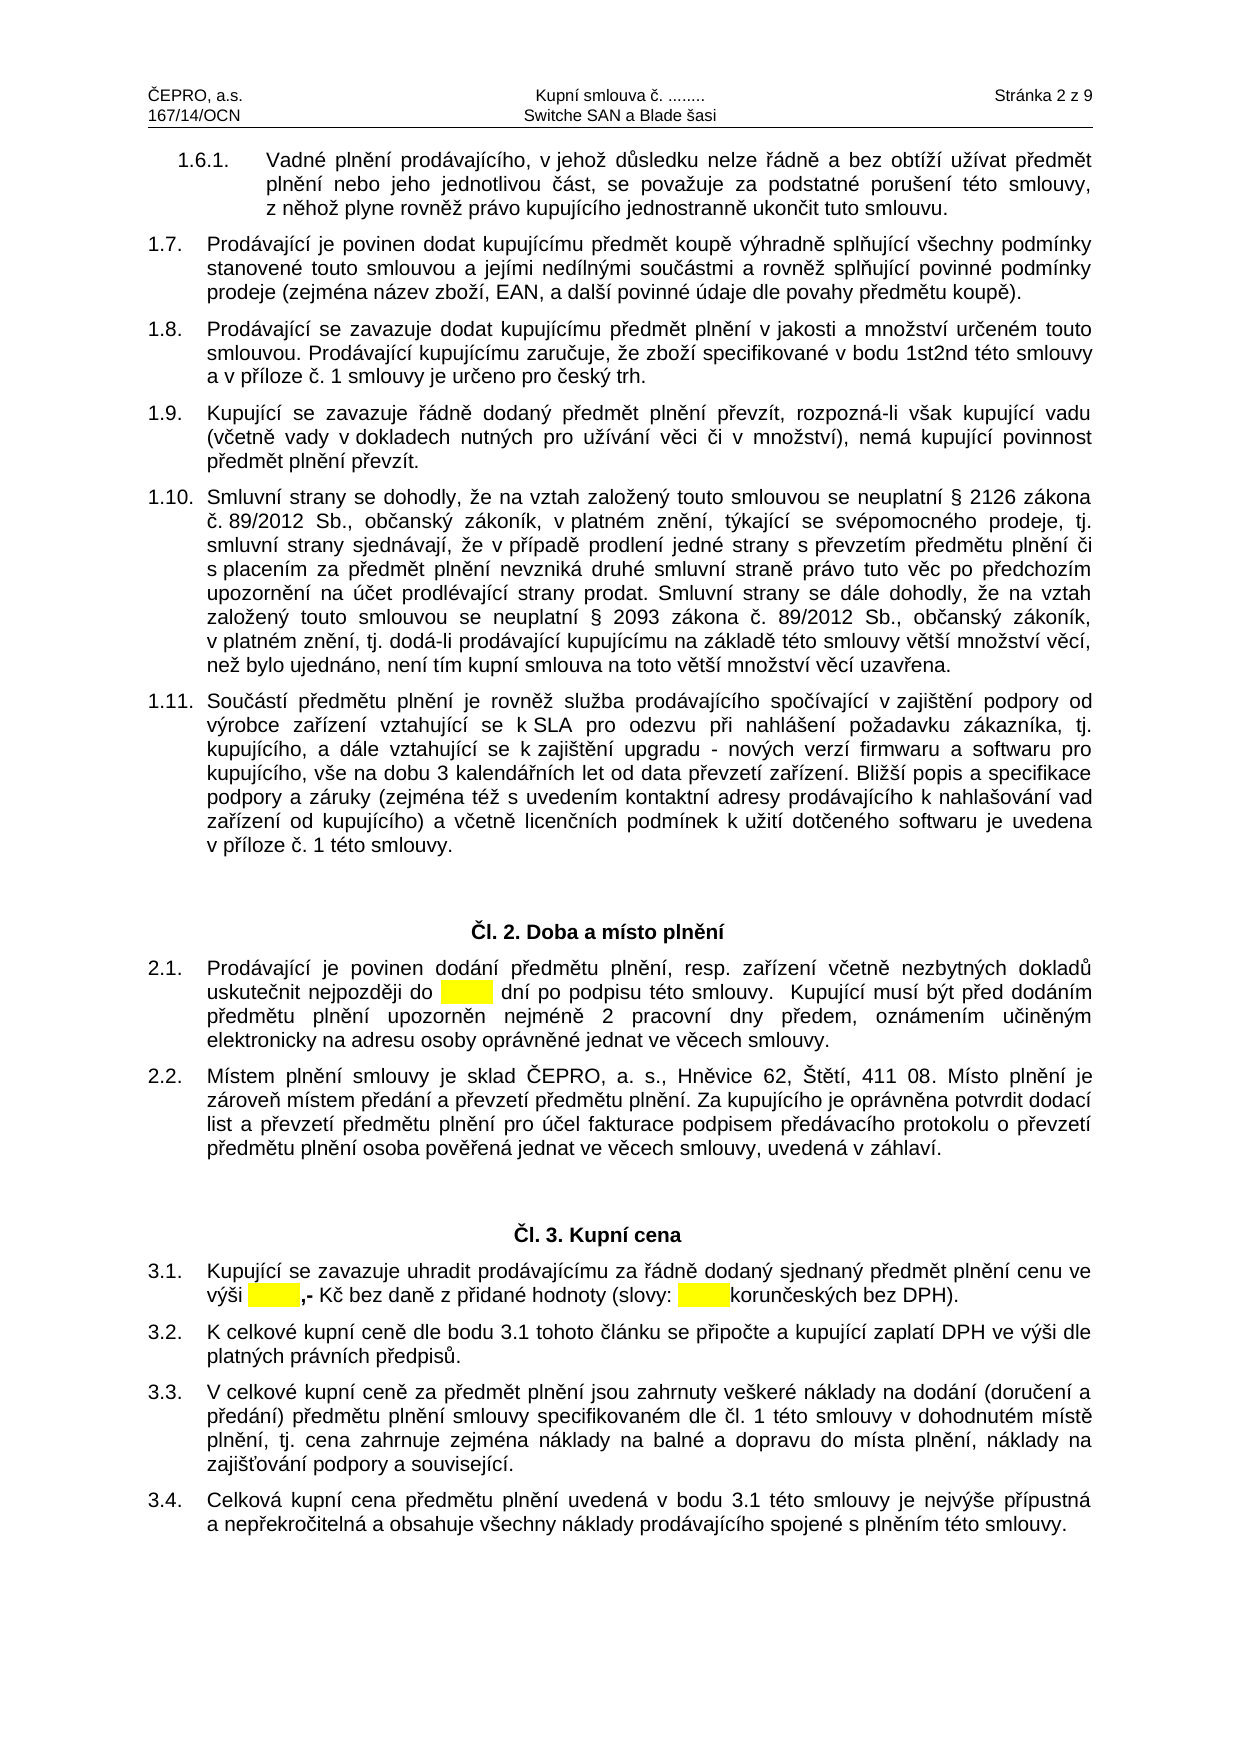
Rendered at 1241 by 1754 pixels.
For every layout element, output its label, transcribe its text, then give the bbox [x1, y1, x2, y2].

text Celková kupní cena předmětu plnění uvedená v bodu 3.1 této smlouvy je nejvýše přípustná a nepřekročitelná a obsahuje všechny náklady prodávajícího spojené s plněním této smlouvy. [148, 1488, 1093, 1536]
text Kupní cena [102, 1223, 1093, 1247]
text Prodávající se zavazuje dodat kupujícímu předmět plnění v jakosti a množství určeném touto smlouvou. Prodávající kupujícímu zaručuje, že zboží specifikované v bodu 1.2 této smlouvy a v příloze č. 1 smlouvy je určeno pro český trh. [148, 316, 1093, 388]
text Vadné plnění prodávajícího, v jehož důsledku nelze řádně a bez obtíží užívat předmět plnění nebo jeho jednotlivou část, se považuje za podstatné porušení této smlouvy, z něhož plyne rovněž právo kupujícího jednostranně ukončit tuto smlouvu. [177, 148, 1093, 219]
text Kupující se zavazuje uhradit prodávajícímu za řádně dodaný sjednaný předmět plnění cenu ve výši ,- Kč bez daně z přidané hodnoty (slovy: korunčeských bez DPH). [148, 1259, 1093, 1307]
text Kupující se zavazuje řádně dodaný předmět plnění převzít, rozpozná-li však kupující vadu (včetně vady v dokladech nutných pro užívání věci či v množství), nemá kupující povinnost předmět plnění převzít. [148, 401, 1093, 473]
text Součástí předmětu plnění je rovněž služba prodávajícího spočívající v zajištění podpory od výrobce zařízení vztahující se k SLA pro odezvu při nahlášení požadavku zákazníka, tj. kupujícího, a dále vztahující se k zajištění upgradu - nových verzí firmwaru a softwaru pro kupujícího, vše na dobu 3 kalendářních let od data převzetí zařízení. Bližší popis a specifikace podpory a záruky (zejména též s uvedením kontaktní adresy prodávajícího k nahlašování vad zařízení od kupujícího) a včetně licenčních podmínek k užití dotčeného softwaru je uvedena v příloze č. 1 této smlouvy. [148, 689, 1093, 857]
text Prodávající je povinen dodat kupujícímu předmět koupě výhradně splňující všechny podmínky stanovené touto smlouvou a jejími nedílnými součástmi a rovněž splňující povinné podmínky prodeje (zejména název zboží, EAN, a další povinné údaje dle povahy předmětu koupě). [148, 232, 1093, 304]
text Místem plnění smlouvy je sklad ČEPRO, a. s., Hněvice 62, Štětí, 411 08. Místo plnění je zároveň místem předání a převzetí předmětu plnění. Za kupujícího je oprávněna potvrdit dodací list a převzetí předmětu plnění pro účel fakturace podpisem předávacího protokolu o převzetí předmětu plnění osoba pověřená jednat ve věcech smlouvy, uvedená v záhlaví. [148, 1064, 1093, 1160]
text V celkové kupní ceně za předmět plnění jsou zahrnuty veškeré náklady na dodání (doručení a předání) předmětu plnění smlouvy specifikovaném dle čl. 1 této smlouvy v dohodnutém místě plnění, tj. cena zahrnuje zejména náklady na balné a dopravu do místa plnění, náklady na zajišťování podpory a související. [148, 1380, 1093, 1476]
text Smluvní strany se dohodly, že na vztah založený touto smlouvou se neuplatní § 2126 zákona č. 89/2012 Sb., občanský zákoník, v platném znění, týkající se svépomocného prodeje, tj. smluvní strany sjednávají, že v případě prodlení jedné strany s převzetím předmětu plnění či s placením za předmět plnění nevzniká druhé smluvní straně právo tuto věc po předchozím upozornění na účet prodlévající strany prodat. Smluvní strany se dále dohodly, že na vztah založený touto smlouvou se neuplatní § 2093 zákona č. 89/2012 Sb., občanský zákoník, v platném znění, tj. dodá-li prodávající kupujícímu na základě této smlouvy větší množství věcí, než bylo ujednáno, není tím kupní smlouva na toto větší množství věcí uzavřena. [148, 485, 1093, 677]
text K celkové kupní ceně dle bodu 3.1 tohoto článku se připočte a kupující zaplatí DPH ve výši dle platných právních předpisů. [148, 1319, 1093, 1367]
text Prodávající je povinen dodání předmětu plnění, resp. zařízení včetně nezbytných dokladů uskutečnit nejpozději do dní po podpisu této smlouvy. Kupující musí být před dodáním předmětu plnění upozorněn nejméně 2 pracovní dny předem, oznámením učiněným elektronicky na adresu osoby oprávněné jednat ve věcech smlouvy. [148, 956, 1093, 1052]
text Doba a místo plnění [102, 919, 1093, 943]
